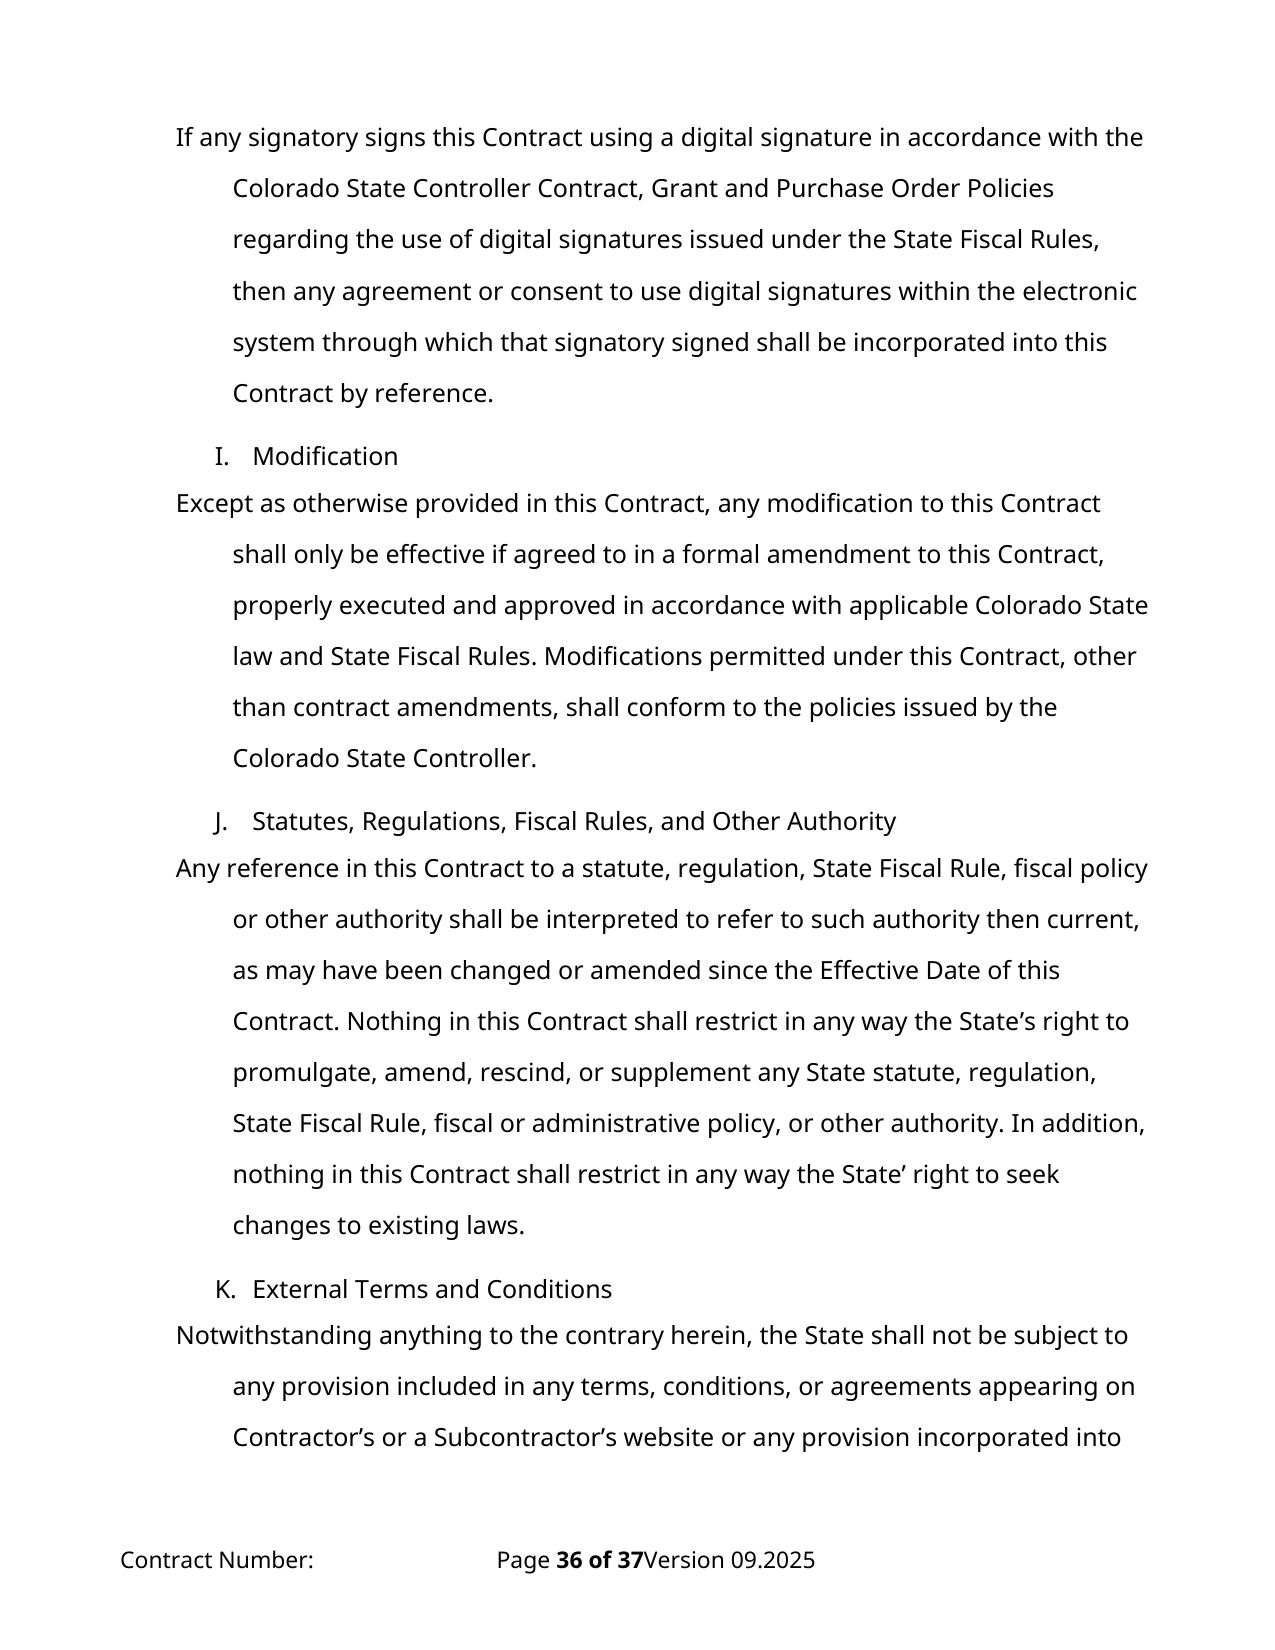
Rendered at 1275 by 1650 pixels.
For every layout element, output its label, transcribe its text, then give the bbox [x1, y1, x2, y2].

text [176, 1318, 1155, 1454]
subtitle Modification [214, 439, 1155, 473]
subtitle Statutes, Regulations, Fiscal Rules, and Other Authority [214, 804, 1155, 838]
text Any reference in this Contract to a statute, regulation, State Fiscal Rule, fiscal policy or other authority shall be interpreted to refer to such authority then current, as may have been changed or amended since the Effective Date of this Contract. Nothing in this Contract shall restrict in any way the State’s right to promulgate, amend, rescind, or supplement any State statute, regulation, State Fiscal Rule, fiscal or administrative policy, or other authority. In addition, nothing in this Contract shall restrict in any way the State’ right to seek changes to existing laws. [176, 851, 1155, 1242]
text Except as otherwise provided in this Contract, any modification to this Contract shall only be effective if agreed to in a formal amendment to this Contract, properly executed and approved in accordance with applicable Colorado State law and State Fiscal Rules. Modifications permitted under this Contract, other than contract amendments, shall conform to the policies issued by the Colorado State Controller. [176, 485, 1155, 774]
subtitle External Terms and Conditions [214, 1271, 1155, 1306]
text If any signatory signs this Contract using a digital signature in accordance with the Colorado State Controller Contract, Grant and Purchase Order Policies regarding the use of digital signatures issued under the State Fiscal Rules, then any agreement or consent to use digital signatures within the electronic system through which that signatory signed shall be incorporated into this Contract by reference. [176, 120, 1155, 409]
